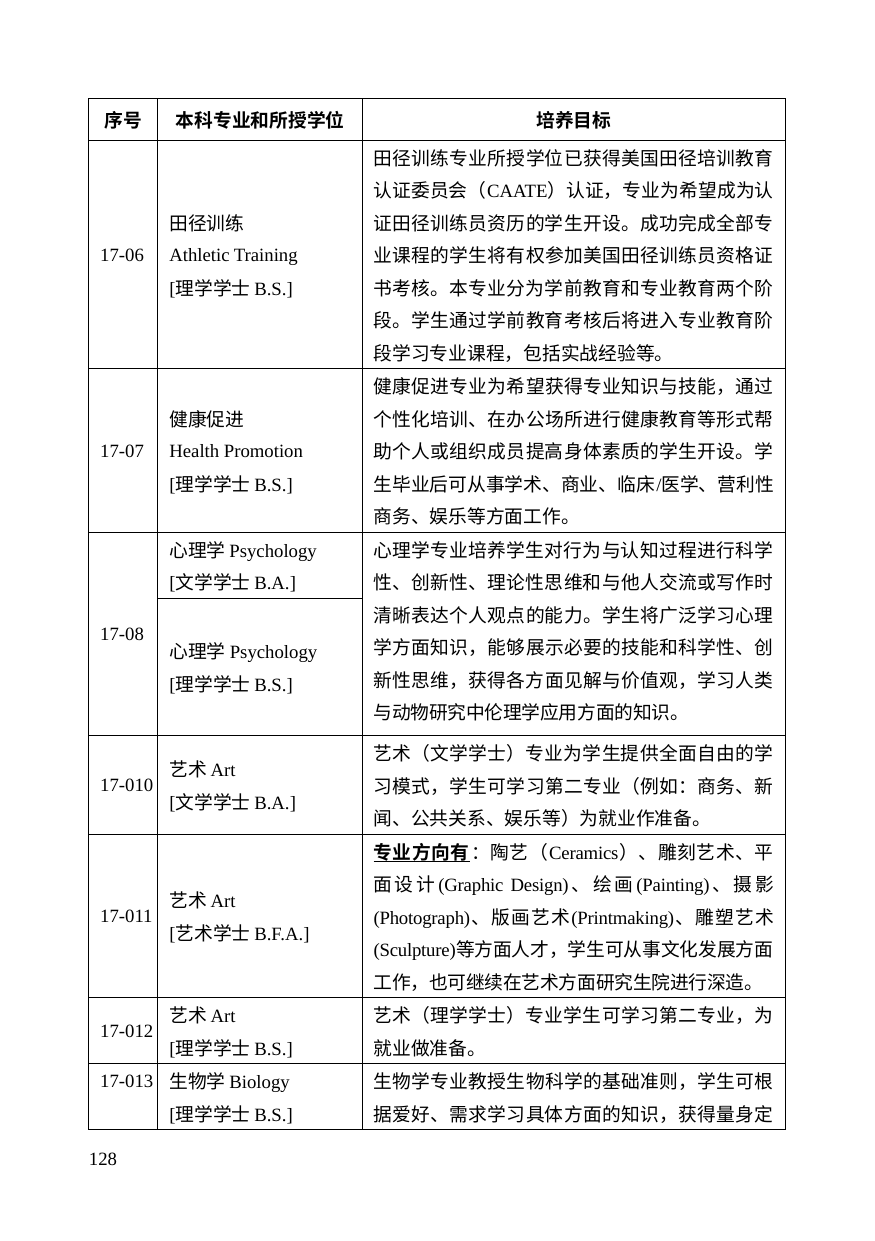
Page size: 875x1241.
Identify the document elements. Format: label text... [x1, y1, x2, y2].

table_cell [89, 998, 157, 1063]
table_cell 田径训练 Athletic Training [理学学士B.S.] [158, 141, 362, 368]
table_cell 艺术Art [文学学士B.A.] [158, 736, 362, 834]
table_cell [89, 736, 157, 834]
table_cell 艺术Art [理学学士B.S.] [158, 998, 362, 1063]
table_cell [89, 369, 157, 532]
table_cell 艺术（文学学士）专业为学生提供全面自由的学习模式，学生可学习第二专业（例如：商务、新闻、公共关系、娱乐等）为就业作准备。 [363, 736, 785, 834]
table_cell [89, 1064, 157, 1129]
table_cell 艺术Art [艺术学士B.F.A.] [158, 835, 362, 997]
table_cell 心理学Psychology [文学学士B.A.] [158, 533, 362, 598]
table_cell [89, 835, 157, 997]
table_cell 田径训练专业所授学位已获得美国田径培训教育认证委员会（CAATE）认证，专业为希望成为认证田径训练员资历的学生开设。成功完成全部专业课程的学生将有权参加美国田径训练员资格证书考核。本专业分为学前教育和专业教育两个阶段。学生通过学前教育考核后将进入专业教育阶段学习专业课程，包括实战经验等。 [363, 141, 785, 368]
table_cell [89, 533, 157, 735]
table_cell 健康促进 Health Promotion [理学学士B.S.] [158, 369, 362, 532]
table_cell [89, 141, 157, 368]
table_header 本科专业和所授学位 [158, 99, 362, 139]
table_cell 心理学 Psychology [理学学士B.S.] [158, 599, 362, 735]
table_header 序号 [89, 99, 157, 139]
table_cell 生物学Biology [理学学士B.S.] [158, 1064, 362, 1129]
table_header 培养目标 [363, 99, 785, 139]
table_cell 专业方向有：陶艺（Ceramics）、雕刻艺术、平面设计(Graphic Design)、绘画(Painting)、摄影(Photograph)、版画艺术(Printmaking)、雕塑艺术(Sculpture)等方面人才，学生可从事文化发展方面工作，也可继续在艺术方面研究生院进行深造。 [363, 835, 785, 997]
table_cell 艺术（理学学士）专业学生可学习第二专业，为就业做准备。 [363, 998, 785, 1063]
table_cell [363, 1064, 785, 1129]
table_cell 心理学专业培养学生对行为与认知过程进行科学性、创新性、理论性思维和与他人交流或写作时清晰表达个人观点的能力。学生将广泛学习心理学方面知识，能够展示必要的技能和科学性、创新性思维，获得各方面见解与价值观，学习人类与动物研究中伦理学应用方面的知识。 [363, 533, 785, 735]
table_cell 健康促进专业为希望获得专业知识与技能，通过个性化培训、在办公场所进行健康教育等形式帮助个人或组织成员提高身体素质的学生开设。学生毕业后可从事学术、商业、临床/医学、营利性商务、娱乐等方面工作。 [363, 369, 785, 532]
